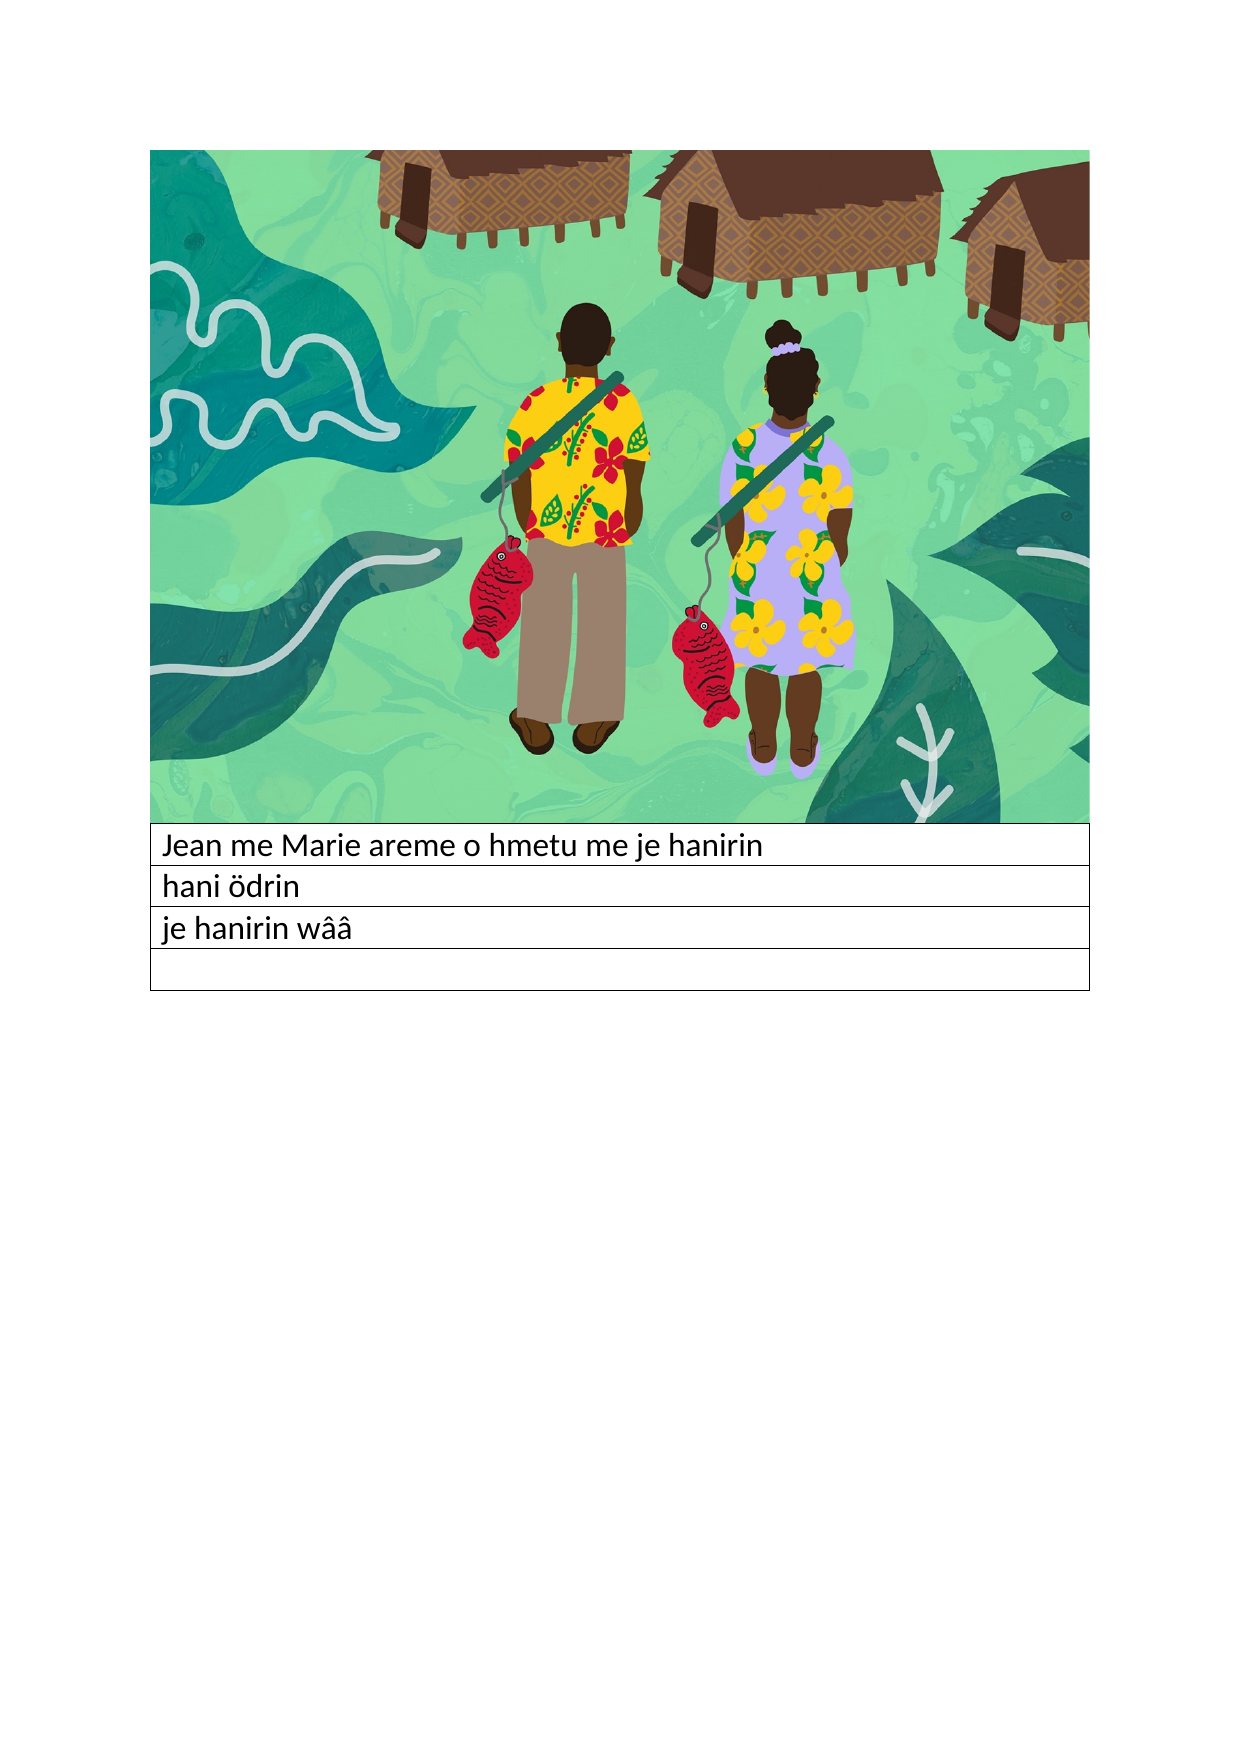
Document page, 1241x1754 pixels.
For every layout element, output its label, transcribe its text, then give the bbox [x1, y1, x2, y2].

table_header Jean me Marie areme o hmetu me je hanirin [151, 824, 1089, 864]
table_cell hani ödrin [151, 866, 1089, 906]
picture [150, 150, 1090, 823]
table_cell je hanirin wââ [151, 907, 1089, 948]
table_cell [151, 949, 1089, 990]
